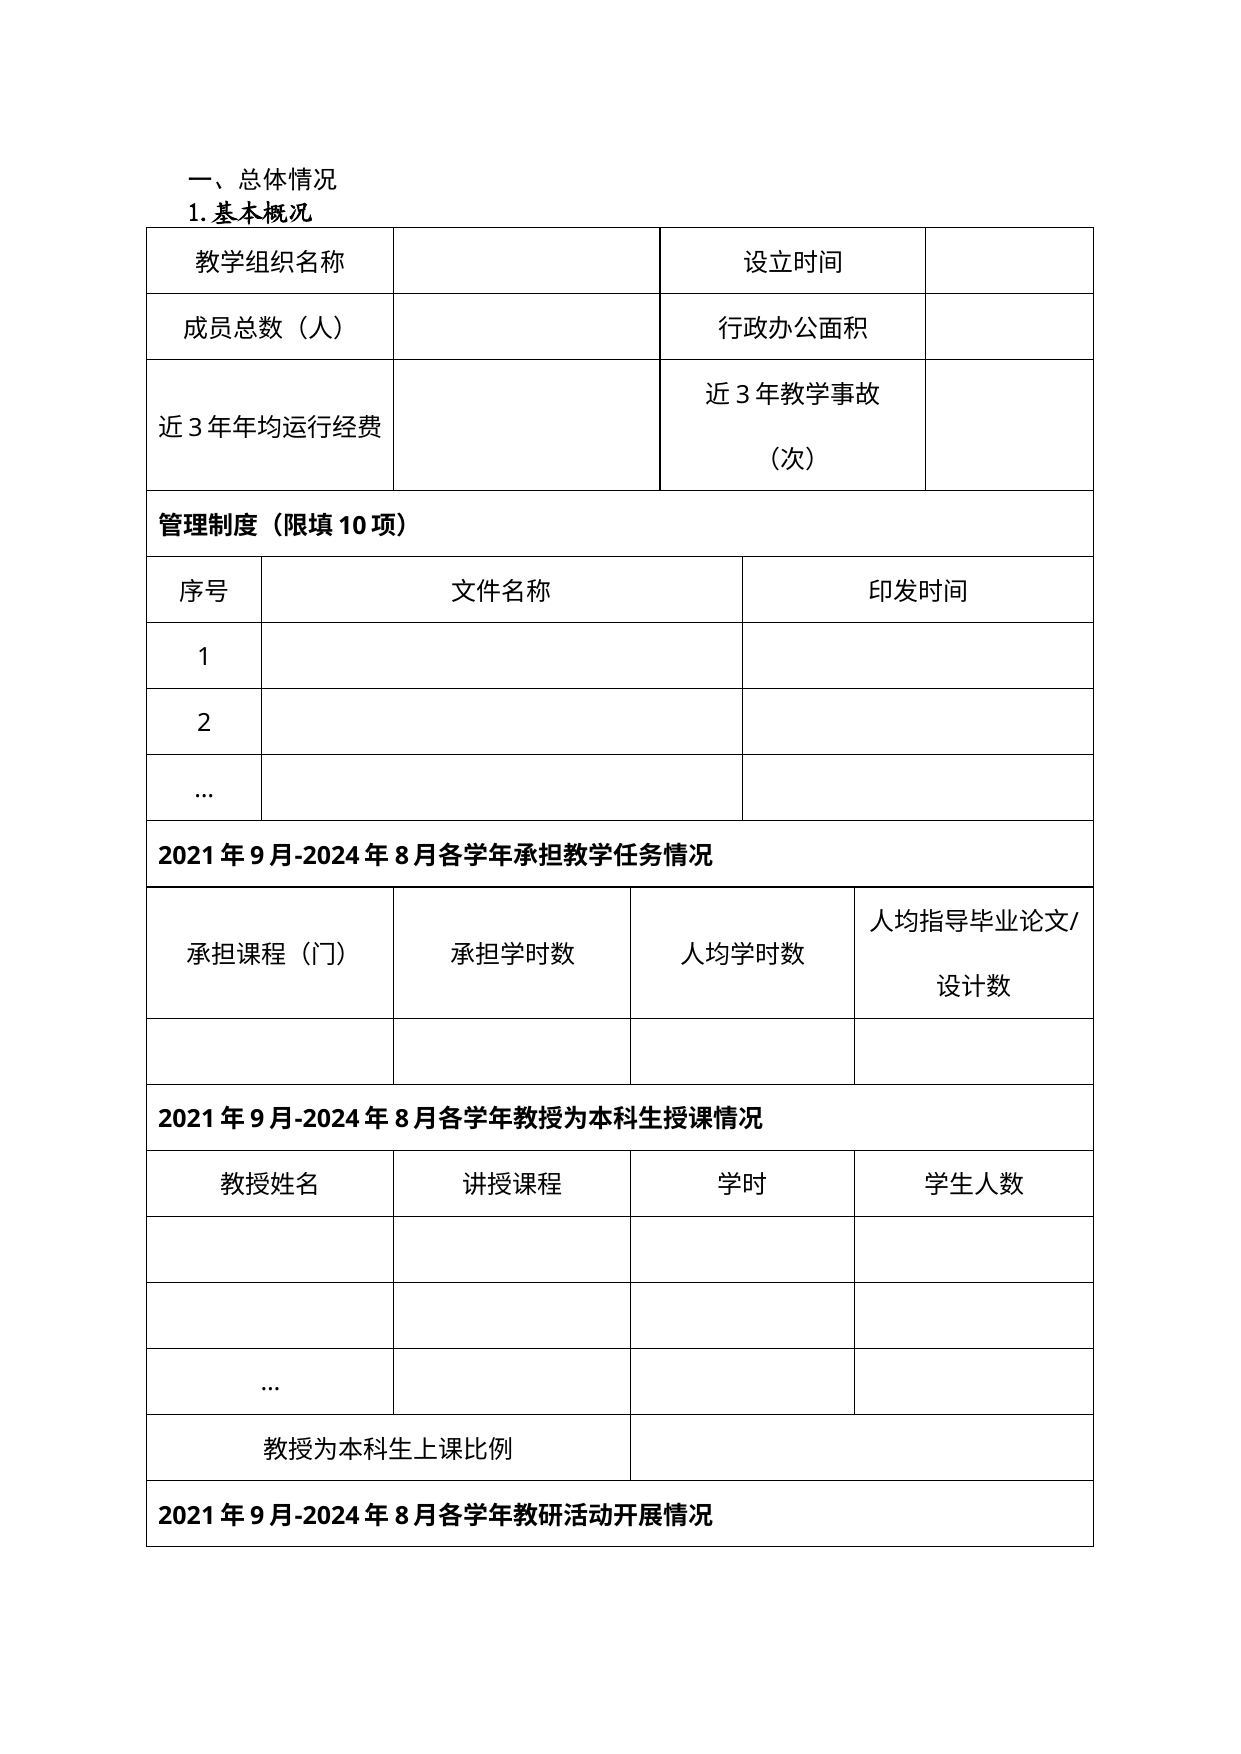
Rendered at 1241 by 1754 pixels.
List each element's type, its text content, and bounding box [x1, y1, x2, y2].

table_cell [262, 623, 742, 688]
table_cell [147, 1019, 393, 1083]
table_cell 2021年9月-2024年8月各学年教研活动开展情况 [147, 1481, 1093, 1546]
table_cell 2 [147, 689, 261, 754]
table_cell [631, 1283, 854, 1348]
table_cell [147, 1217, 393, 1282]
table_cell [855, 1283, 1093, 1348]
table_cell 文件名称 [262, 557, 742, 622]
table_cell 人均学时数 [631, 888, 854, 1017]
table_cell [631, 1349, 854, 1414]
table_cell [262, 689, 742, 754]
table_cell [631, 1217, 854, 1282]
table_cell 学生人数 [855, 1151, 1093, 1216]
table_cell [926, 360, 1093, 490]
table_cell [743, 623, 1093, 688]
table_cell 人均指导毕业论文/设计数 [855, 888, 1093, 1017]
table_cell 2021年9月-2024年8月各学年教授为本科生授课情况 [147, 1085, 1093, 1149]
table_cell [394, 1349, 630, 1414]
table_cell [394, 360, 659, 490]
table_header 设立时间 [661, 228, 925, 293]
table_cell 讲授课程 [394, 1151, 630, 1216]
table_cell 学时 [631, 1151, 854, 1216]
table_cell 1 [147, 623, 261, 688]
table_cell 教授为本科生上课比例 [147, 1415, 630, 1480]
table_cell 近3年教学事故（次） [661, 360, 925, 490]
table_cell 2021年9月-2024年8月各学年承担教学任务情况 [147, 821, 1093, 886]
table_header 教学组织名称 [147, 228, 393, 293]
table_cell [743, 689, 1093, 754]
table_cell [855, 1217, 1093, 1282]
table_cell 序号 [147, 557, 261, 622]
table_header [926, 228, 1093, 293]
table_cell [394, 1019, 630, 1083]
table_cell 教授姓名 [147, 1151, 393, 1216]
table_cell 承担学时数 [394, 888, 630, 1017]
table_cell 管理制度（限填10项） [147, 491, 1093, 556]
table_cell 成员总数（人） [147, 294, 393, 359]
table_cell [262, 755, 742, 820]
table_cell [394, 1217, 630, 1282]
table_cell 行政办公面积 [661, 294, 925, 359]
table_header [394, 228, 659, 293]
table_cell [394, 294, 659, 359]
table_cell [147, 1283, 393, 1348]
table_cell [631, 1415, 1093, 1480]
list 1.基本概况 [187, 194, 1059, 227]
table_cell [855, 1019, 1093, 1083]
table_cell [855, 1349, 1093, 1414]
table_cell … [147, 755, 261, 820]
table_cell [926, 294, 1093, 359]
table_cell [631, 1019, 854, 1083]
table_cell [394, 1283, 630, 1348]
table_cell 近3年年均运行经费 [147, 360, 393, 490]
list 总体情况 [187, 162, 1059, 194]
table_cell 印发时间 [743, 557, 1093, 622]
table_cell … [147, 1349, 393, 1414]
table_cell [743, 755, 1093, 820]
table_cell 承担课程（门） [147, 888, 393, 1017]
